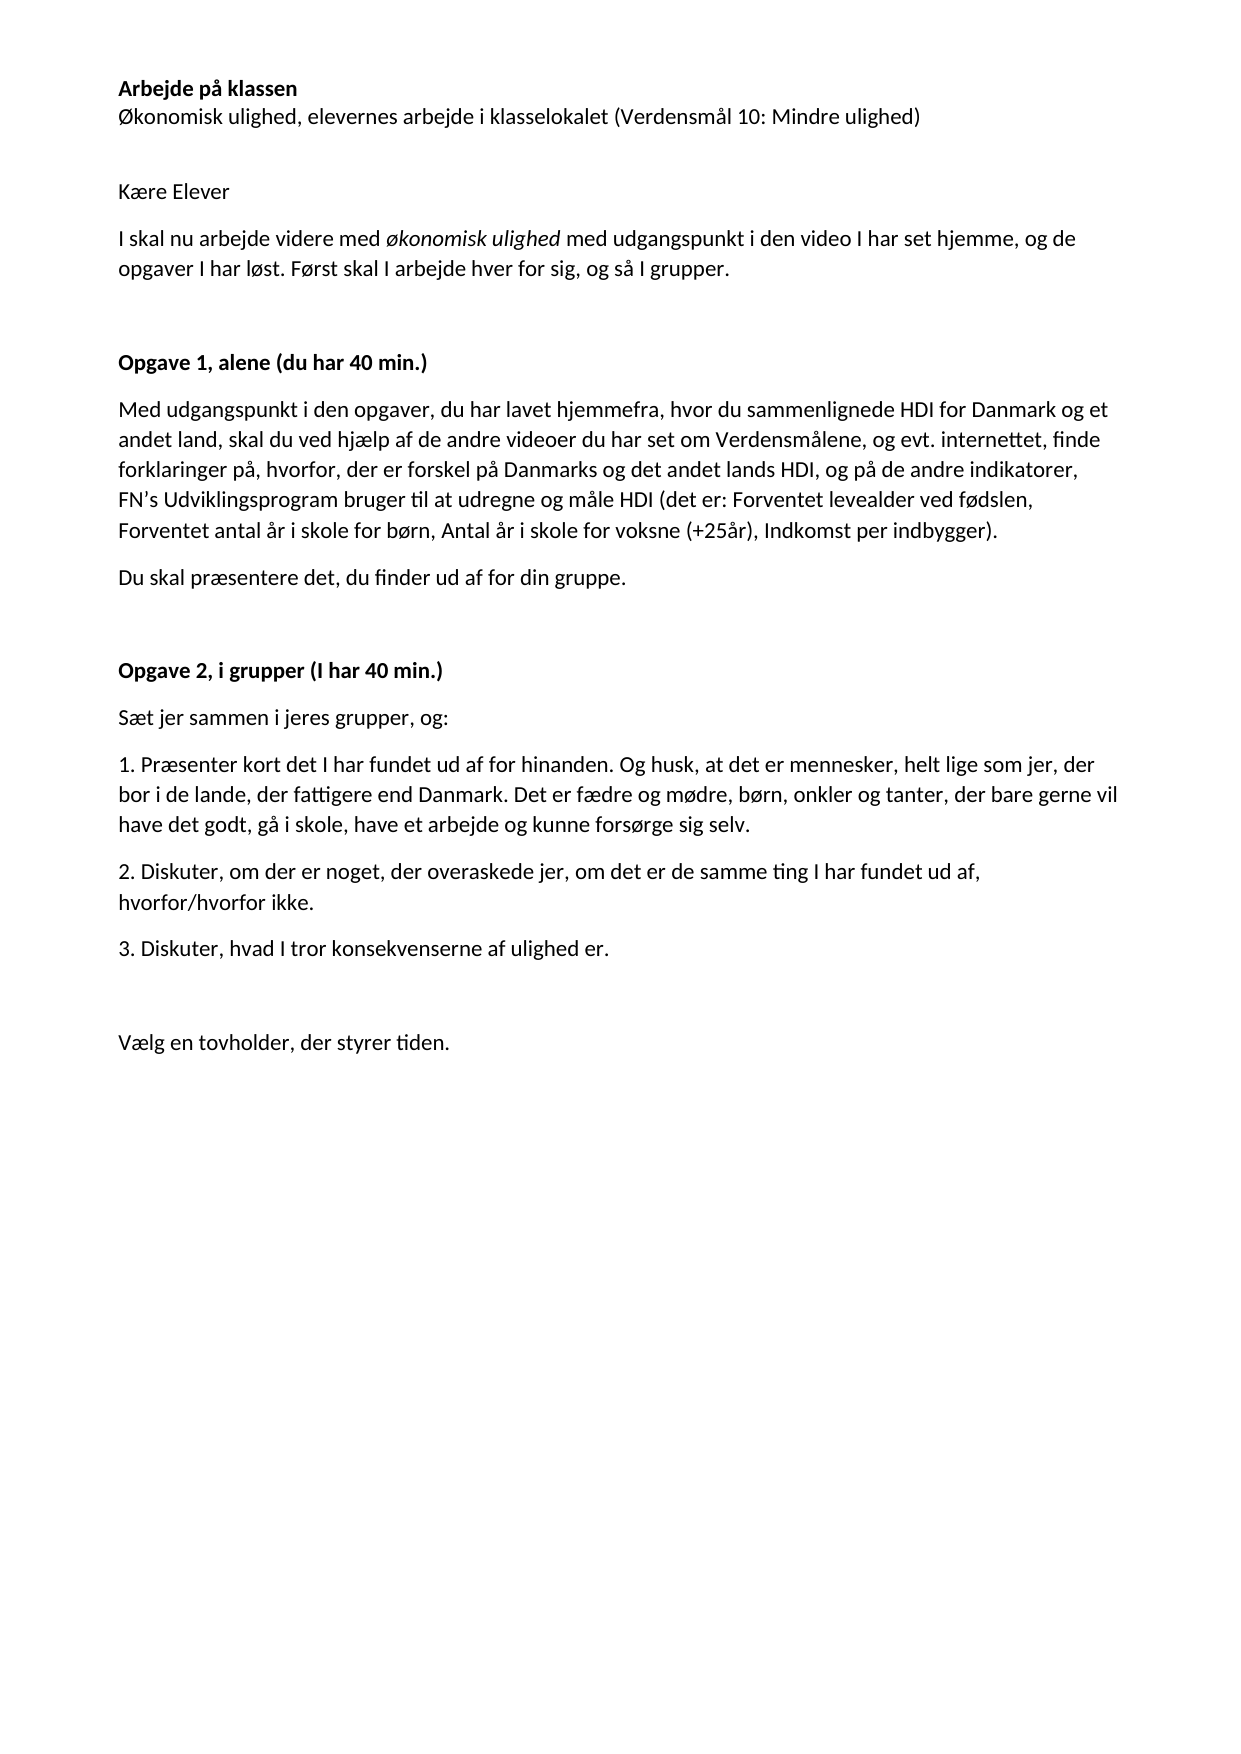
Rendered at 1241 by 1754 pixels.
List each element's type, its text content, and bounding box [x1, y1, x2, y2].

text Sæt jer sammen i jeres grupper, og: [118, 703, 1122, 731]
text Opgave 2, i grupper (I har 40 min.) [118, 656, 1122, 684]
text Med udgangspunkt i den opgaver, du har lavet hjemmefra, hvor du sammenlignede HDI for Danmark og et andet land, skal du ved hjælp af de andre videoer du har set om Verdensmålene, og evt. internettet, finde forklaringer på, hvorfor, der er forskel på Danmarks og det andet lands HDI, og på de andre indikatorer, FN’s Udviklingsprogram bruger til at udregne og måle HDI (det er: Forventet levealder ved fødslen, Forventet antal år i skole for børn, Antal år i skole for voksne (+25år), Indkomst per indbygger). [118, 395, 1122, 544]
text Kære Elever [118, 177, 1122, 205]
text 3. Diskuter, hvad I tror konsekvenserne af ulighed er. [118, 934, 1122, 962]
text 1. Præsenter kort det I har fundet ud af for hinanden. Og husk, at det er mennesker, helt lige som jer, der bor i de lande, der fattigere end Danmark. Det er fædre og mødre, børn, onkler og tanter, der bare gerne vil have det godt, gå i skole, have et arbejde og kunne forsørge sig selv. [118, 750, 1122, 838]
text Opgave 1, alene (du har 40 min.) [118, 348, 1122, 376]
text 2. Diskuter, om der er noget, der overaskede jer, om det er de samme ting I har fundet ud af, hvorfor/hvorfor ikke. [118, 857, 1122, 916]
text I skal nu arbejde videre med økonomisk ulighed med udgangspunkt i den video I har set hjemme, og de opgaver I har løst. Først skal I arbejde hver for sig, og så I grupper. [118, 224, 1122, 282]
text Du skal præsentere det, du finder ud af for din gruppe. [118, 563, 1122, 591]
text Vælg en tovholder, der styrer tiden. [118, 1028, 1122, 1056]
